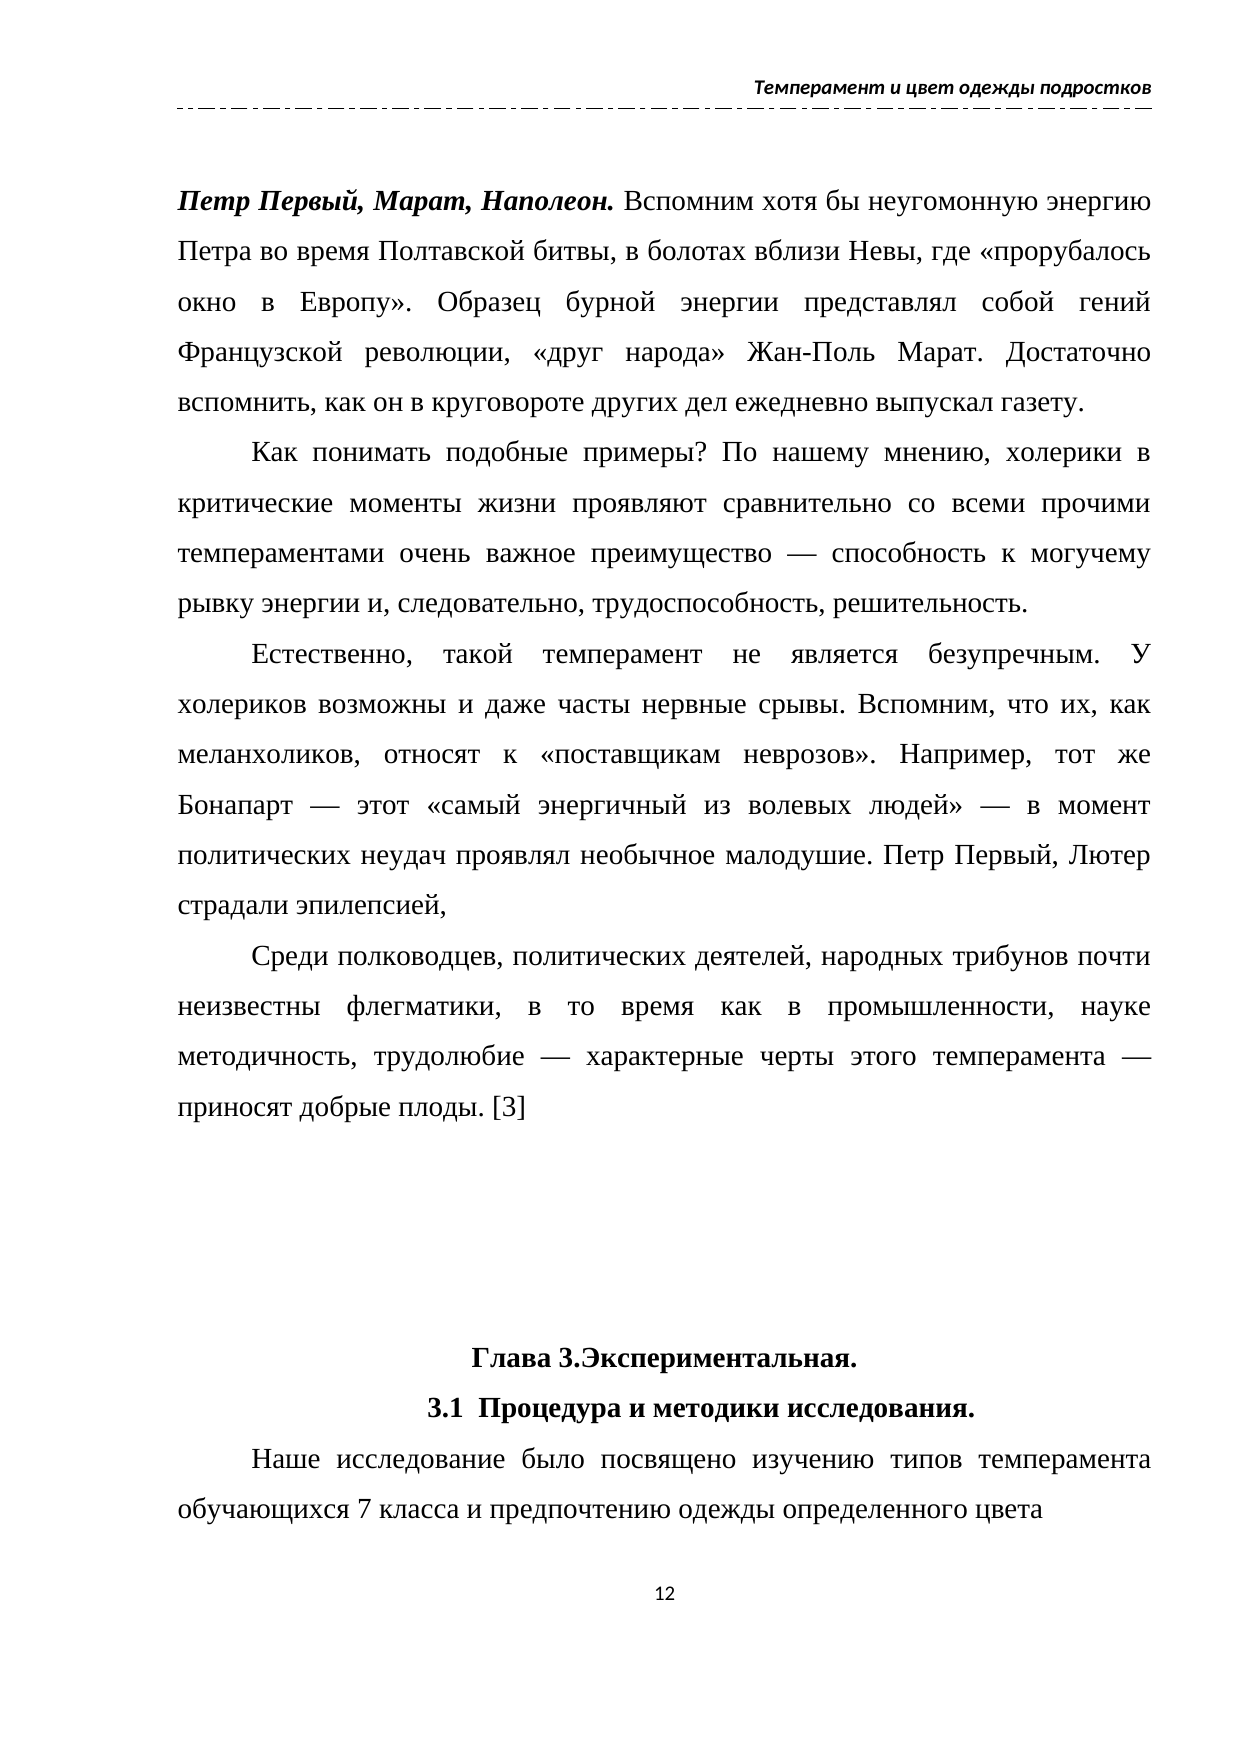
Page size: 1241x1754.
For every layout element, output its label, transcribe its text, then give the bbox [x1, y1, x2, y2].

text Среди полководцев, политических деятелей, народных трибунов почти неизвестны флегматики, в то время как в промышленности, науке методичность, трудолюбие — характерные черты этого темперамента — приносят добрые плоды. [3] [177, 938, 1152, 1122]
text Глава 3.Экспериментальная. [177, 1340, 1152, 1374]
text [177, 183, 1152, 418]
text Наше исследование было посвящено изучению типов темперамента обучающихся 7 класса и предпочтению одежды определенного цвета [177, 1441, 1152, 1525]
text Как понимать подобные примеры? По нашему мнению, холерики в критические моменты жизни проявляют сравнительно со всеми прочими темпераментами очень важное преимущество — способность к могучему рывку энергии и, следовательно, трудоспособность, решительность. [177, 434, 1152, 619]
text Естественно, такой темперамент не является безупречным. У холериков возможны и даже часты нервные срывы. Вспомним, что их, как меланхоликов, относят к «поставщикам неврозов». Например, тот же Бонапарт — этот «самый энергичный из волевых людей» — в момент политических неудач проявлял необычное малодушие. Петр Первый, Лютер страдали эпилепсией, [177, 636, 1152, 921]
text 3.1 Процедура и методики исследования. [177, 1391, 1152, 1424]
